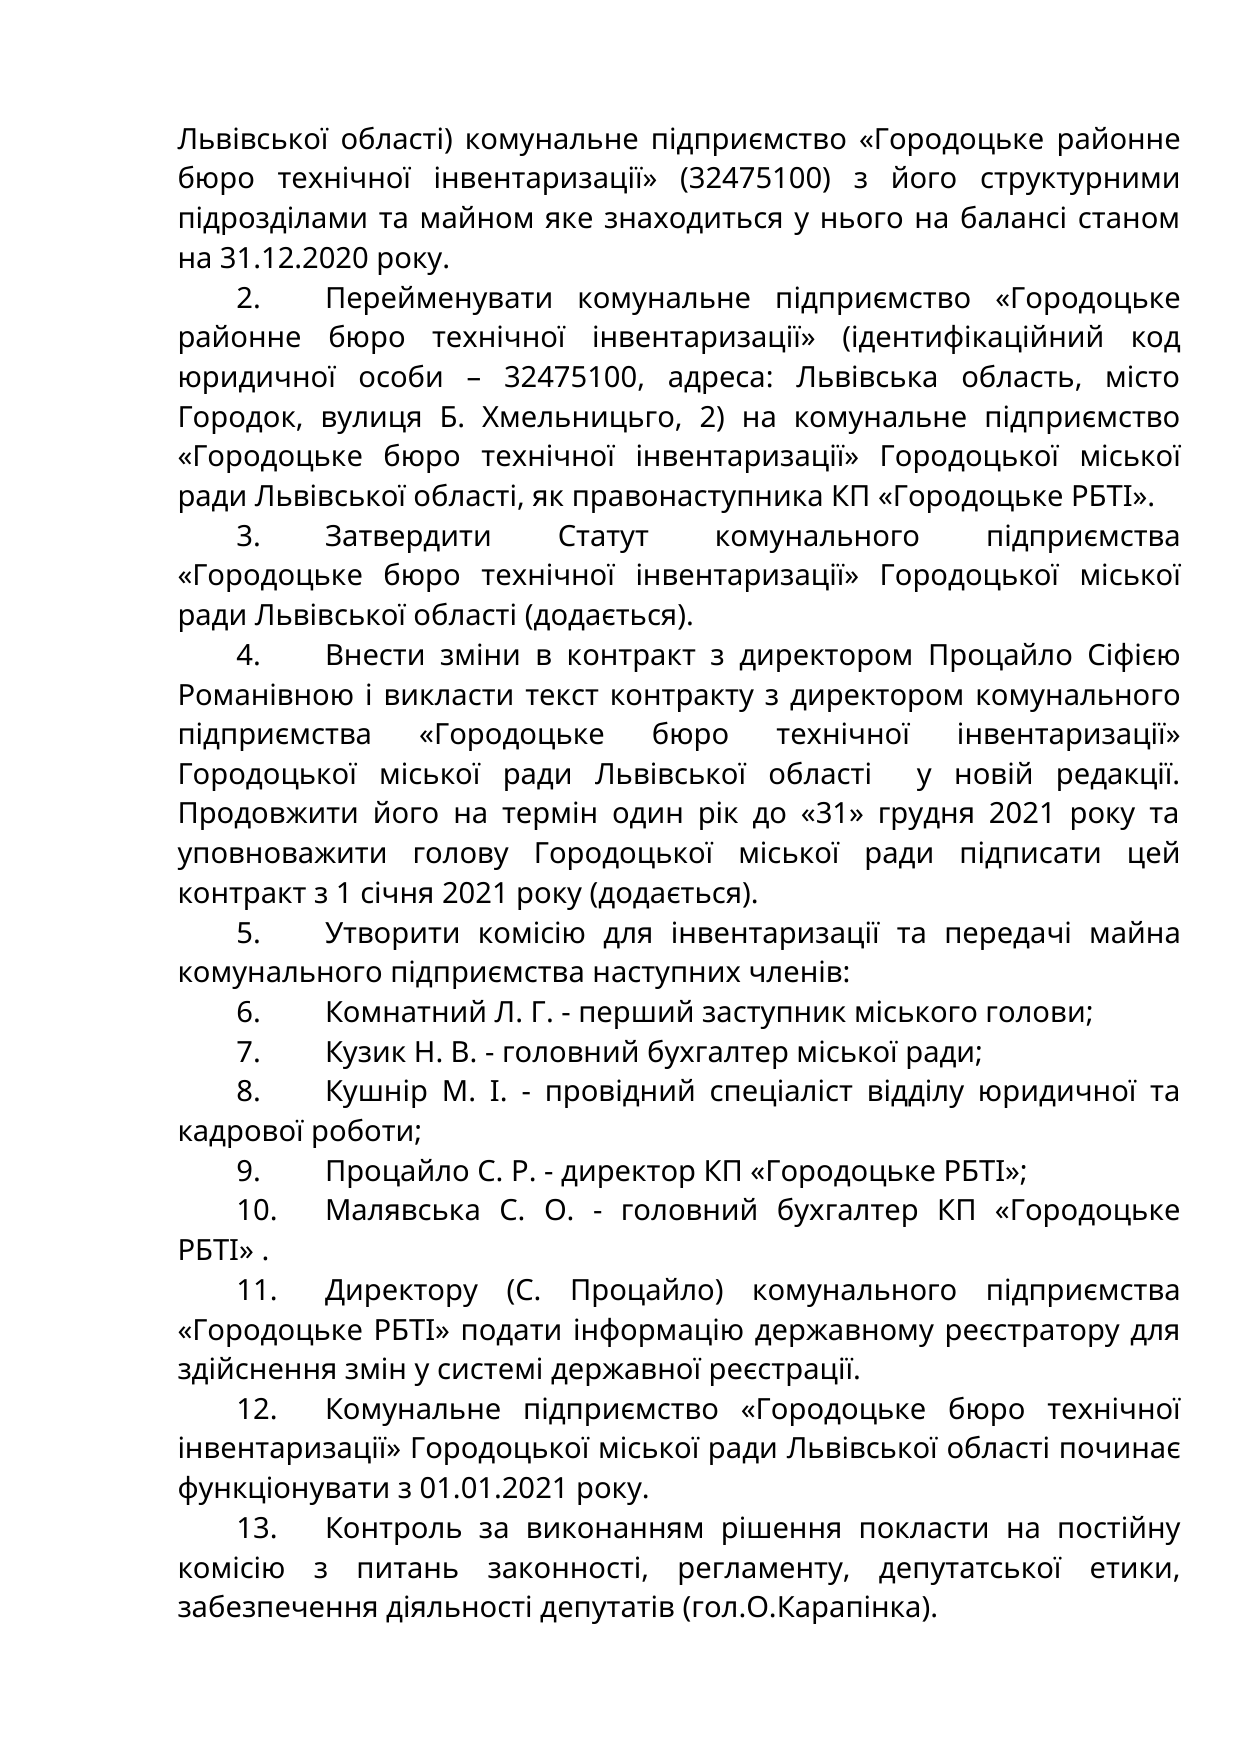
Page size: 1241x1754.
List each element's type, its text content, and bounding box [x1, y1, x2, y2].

list Затвердити Статут комунального підприємства «Городоцьке бюро технічної інвентаризації» Городоцької міської ради Львівської області (додається). [177, 515, 1181, 634]
list Малявська С. О. - головний бухгалтер КП «Городоцьке РБТІ» . [177, 1190, 1181, 1269]
list Утворити комісію для інвентаризації та передачі майна комунального підприємства наступних членів: [177, 912, 1181, 991]
list Кушнір М. І. - провідний спеціаліст відділу юридичної та кадрової роботи; [177, 1071, 1181, 1150]
list Директору (C. Процайло) комунального підприємства «Городоцьке РБТІ» подати інформацію державному реєстратору для здійснення змін у системі державної реєстрації. [177, 1269, 1181, 1388]
list Процайло С. Р. - директор КП «Городоцьке РБТІ»; [177, 1150, 1181, 1190]
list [177, 118, 1181, 277]
list Перейменувати комунальне підприємство «Городоцьке районне бюро технічної інвентаризації» (ідентифікаційний код юридичної особи – 32475100, адреса: Львівська область, місто Городок, вулиця Б. Хмельницьго, 2) на комунальне підприємство «Городоцьке бюро технічної інвентаризації» Городоцької міської ради Львівської області, як правонаступника КП «Городоцьке РБТІ». [177, 277, 1181, 515]
list Контроль за виконанням рішення покласти на постійну комісію з питань законності, регламенту, депутатської етики, забезпечення діяльності депутатів (гол.О.Карапінка). [177, 1507, 1181, 1626]
list Комунальне підприємство «Городоцьке бюро технічної інвентаризації» Городоцької міської ради Львівської області починає функціонувати з 01.01.2021 року. [177, 1388, 1181, 1507]
list Комнатний Л. Г. - перший заступник міського голови; [177, 991, 1181, 1031]
list Кузик Н. В. - головний бухгалтер міської ради; [177, 1031, 1181, 1071]
list Внести зміни в контракт з директором Процайло Сіфією Романівною і викласти текст контракту з директором комунального підприємства «Городоцьке бюро технічної інвентаризації» Городоцької міської ради Львівської області у новій редакції. Продовжити його на термін один рік до «31» грудня 2021 року та уповноважити голову Городоцької міської ради підписати цей контракт з 1 січня 2021 року (додається). [177, 634, 1181, 912]
